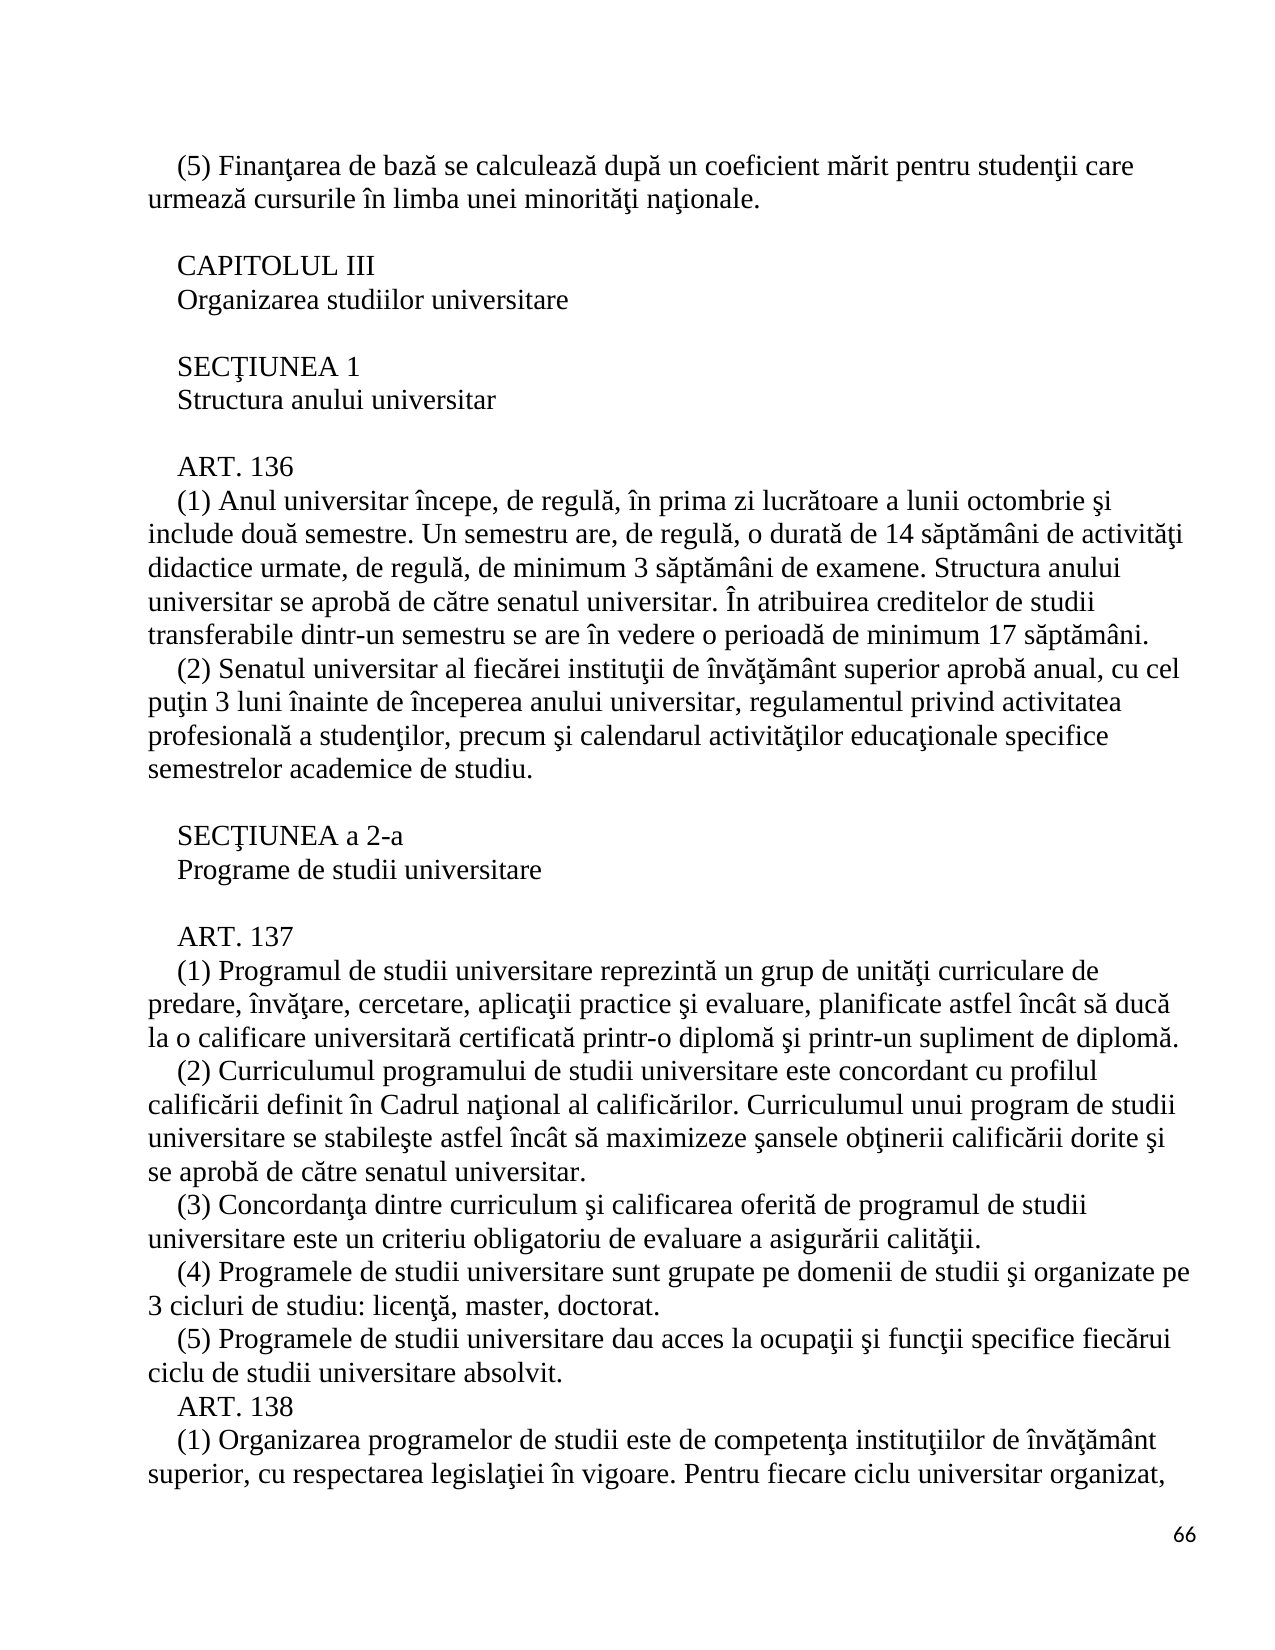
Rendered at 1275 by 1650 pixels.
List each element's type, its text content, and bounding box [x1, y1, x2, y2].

text Structura anului universitar [148, 382, 1196, 416]
text SECŢIUNEA 1 [148, 349, 1196, 382]
text (2) Senatul universitar al fiecărei instituţii de învăţământ superior aprobă anual, cu cel puţin 3 luni înainte de începerea anului universitar, regulamentul privind activitatea profesională a studenţilor, precum şi calendarul activităţilor educaţionale specifice semestrelor academice de studiu. [148, 651, 1196, 785]
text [148, 1422, 1196, 1489]
text (2) Curriculumul programului de studii universitare este concordant cu profilul calificării definit în Cadrul naţional al calificărilor. Curriculumul unui program de studii universitare se stabileşte astfel încât să maximizeze şansele obţinerii calificării dorite şi se aprobă de către senatul universitar. [148, 1053, 1196, 1187]
text ART. 137 [148, 919, 1196, 953]
text (3) Concordanţa dintre curriculum şi calificarea oferită de programul de studii universitare este un criteriu obligatoriu de evaluare a asigurării calităţii. [148, 1187, 1196, 1254]
text (1) Anul universitar începe, de regulă, în prima zi lucrătoare a lunii octombrie şi include două semestre. Un semestru are, de regulă, o durată de 14 săptămâni de activităţi didactice urmate, de regulă, de minimum 3 săptămâni de examene. Structura anului universitar se aprobă de către senatul universitar. În atribuirea creditelor de studii transferabile dintr-un semestru se are în vedere o perioadă de minimum 17 săptămâni. [148, 483, 1196, 651]
text CAPITOLUL III [148, 248, 1196, 282]
text (5) Finanţarea de bază se calculează după un coeficient mărit pentru studenţii care urmează cursurile în limba unei minorităţi naţionale. [148, 148, 1196, 215]
text ART. 136 [148, 449, 1196, 483]
text (4) Programele de studii universitare sunt grupate pe domenii de studii şi organizate pe 3 cicluri de studiu: licenţă, master, doctorat. [148, 1254, 1196, 1322]
text (1) Programul de studii universitare reprezintă un grup de unităţi curriculare de predare, învăţare, cercetare, aplicaţii practice şi evaluare, planificate astfel încât să ducă la o calificare universitară certificată printr-o diplomă şi printr-un supliment de diplomă. [148, 953, 1196, 1053]
text Organizarea studiilor universitare [148, 282, 1196, 315]
text (5) Programele de studii universitare dau acces la ocupaţii şi funcţii specifice fiecărui ciclu de studii universitare absolvit. [148, 1322, 1196, 1389]
text SECŢIUNEA a 2-a [148, 818, 1196, 852]
text ART. 138 [148, 1389, 1196, 1422]
text Programe de studii universitare [148, 852, 1196, 886]
